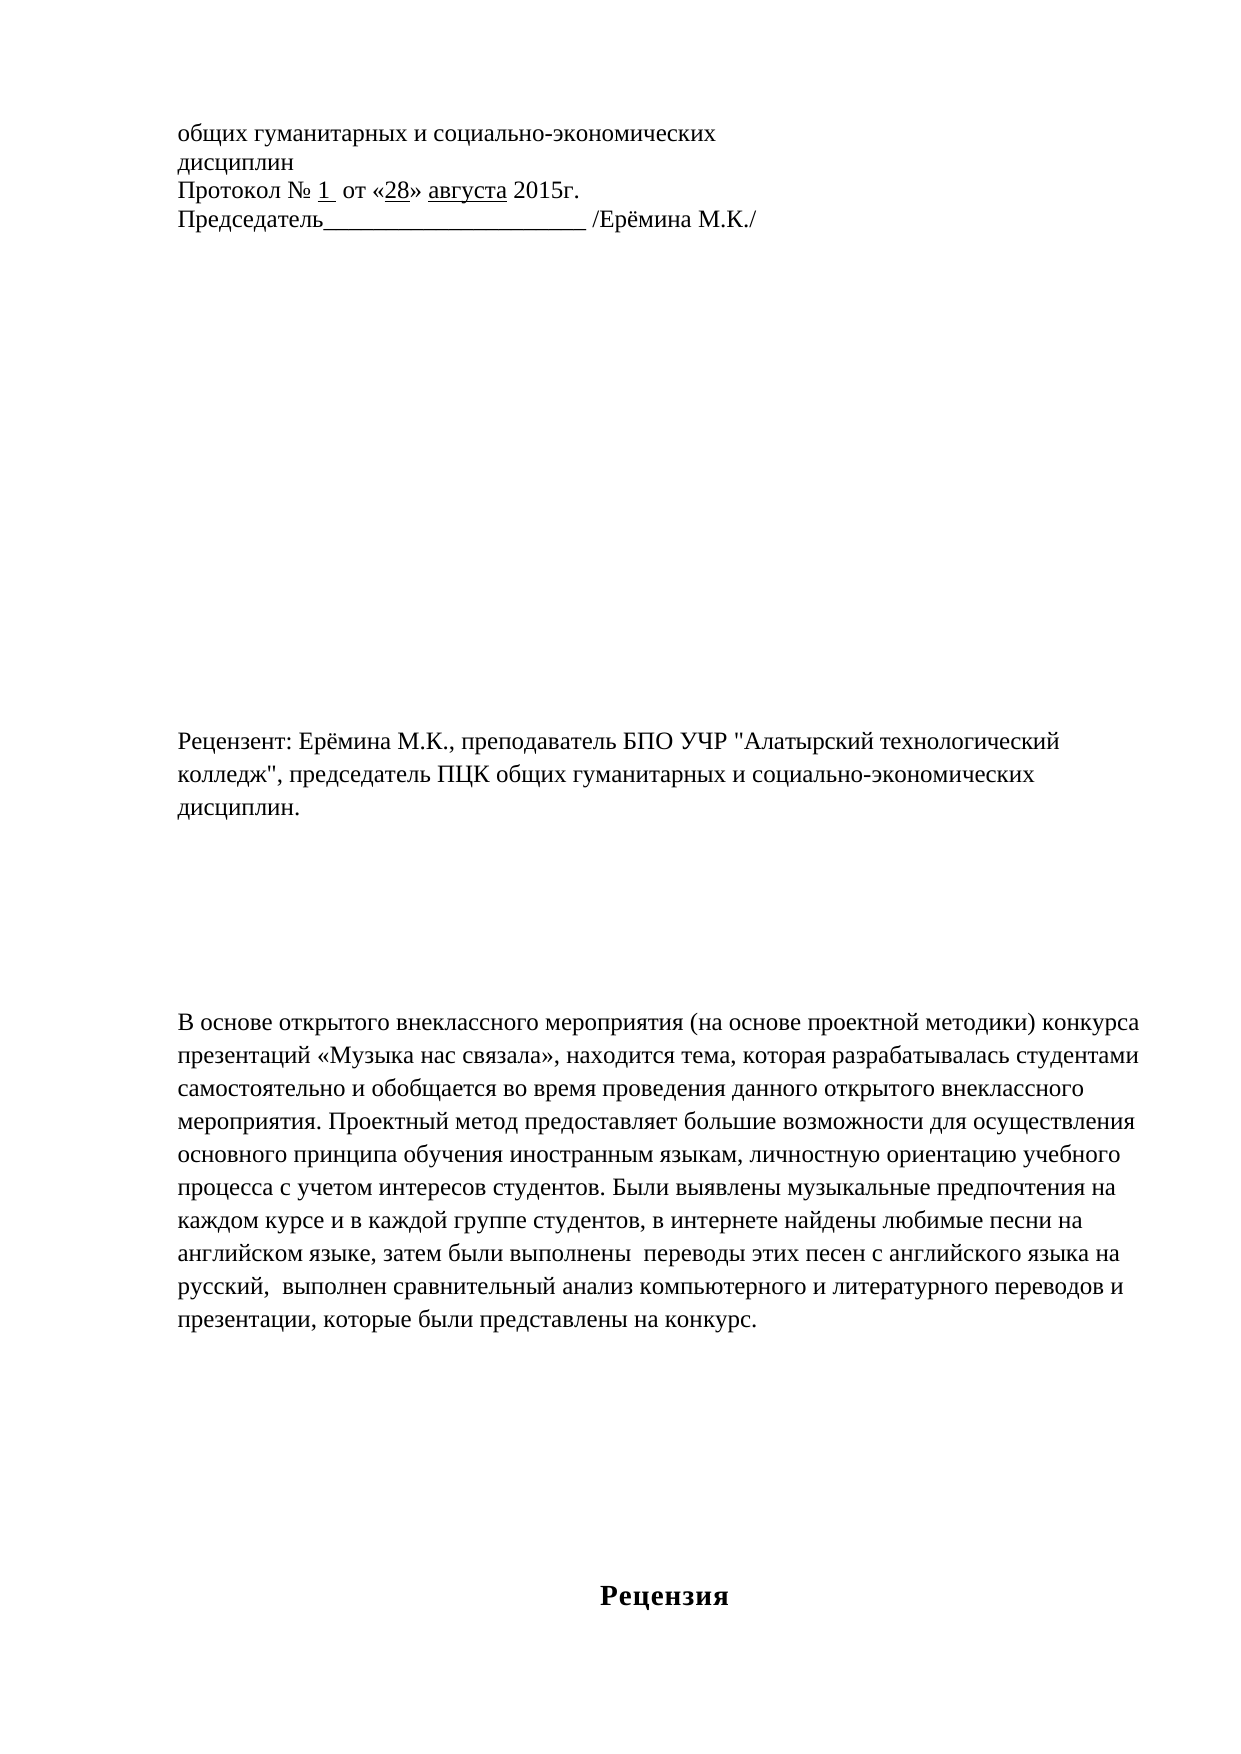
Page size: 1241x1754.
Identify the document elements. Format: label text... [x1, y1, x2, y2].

text В основе открытого внеклассного мероприятия (на основе проектной методики) конкурса презентаций «Музыка нас связала», находится тема, которая разрабатывалась студентами самостоятельно и обобщается во время проведения данного открытого внеклассного мероприятия. Проектный метод предоставляет большие возможности для осуществления основного принципа обучения иностранным языкам, личностную ориентацию учебного процесса с учетом интересов студентов. Были выявлены музыкальные предпочтения на каждом курсе и в каждой группе студентов, в интернете найдены любимые песни на английском языке, затем были выполнены переводы этих песен с английского языка на русский, выполнен сравнительный анализ компьютерного и литературного переводов и презентации, которые были представлены на конкурс. [177, 1007, 1152, 1333]
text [177, 118, 1152, 233]
text Рецензия [177, 1540, 1152, 1612]
text Рецензент: Ерёмина М.К., преподаватель БПО УЧР "Алатырский технологический колледж", председатель ПЦК общих гуманитарных и социально-экономических дисциплин. [177, 726, 1152, 821]
